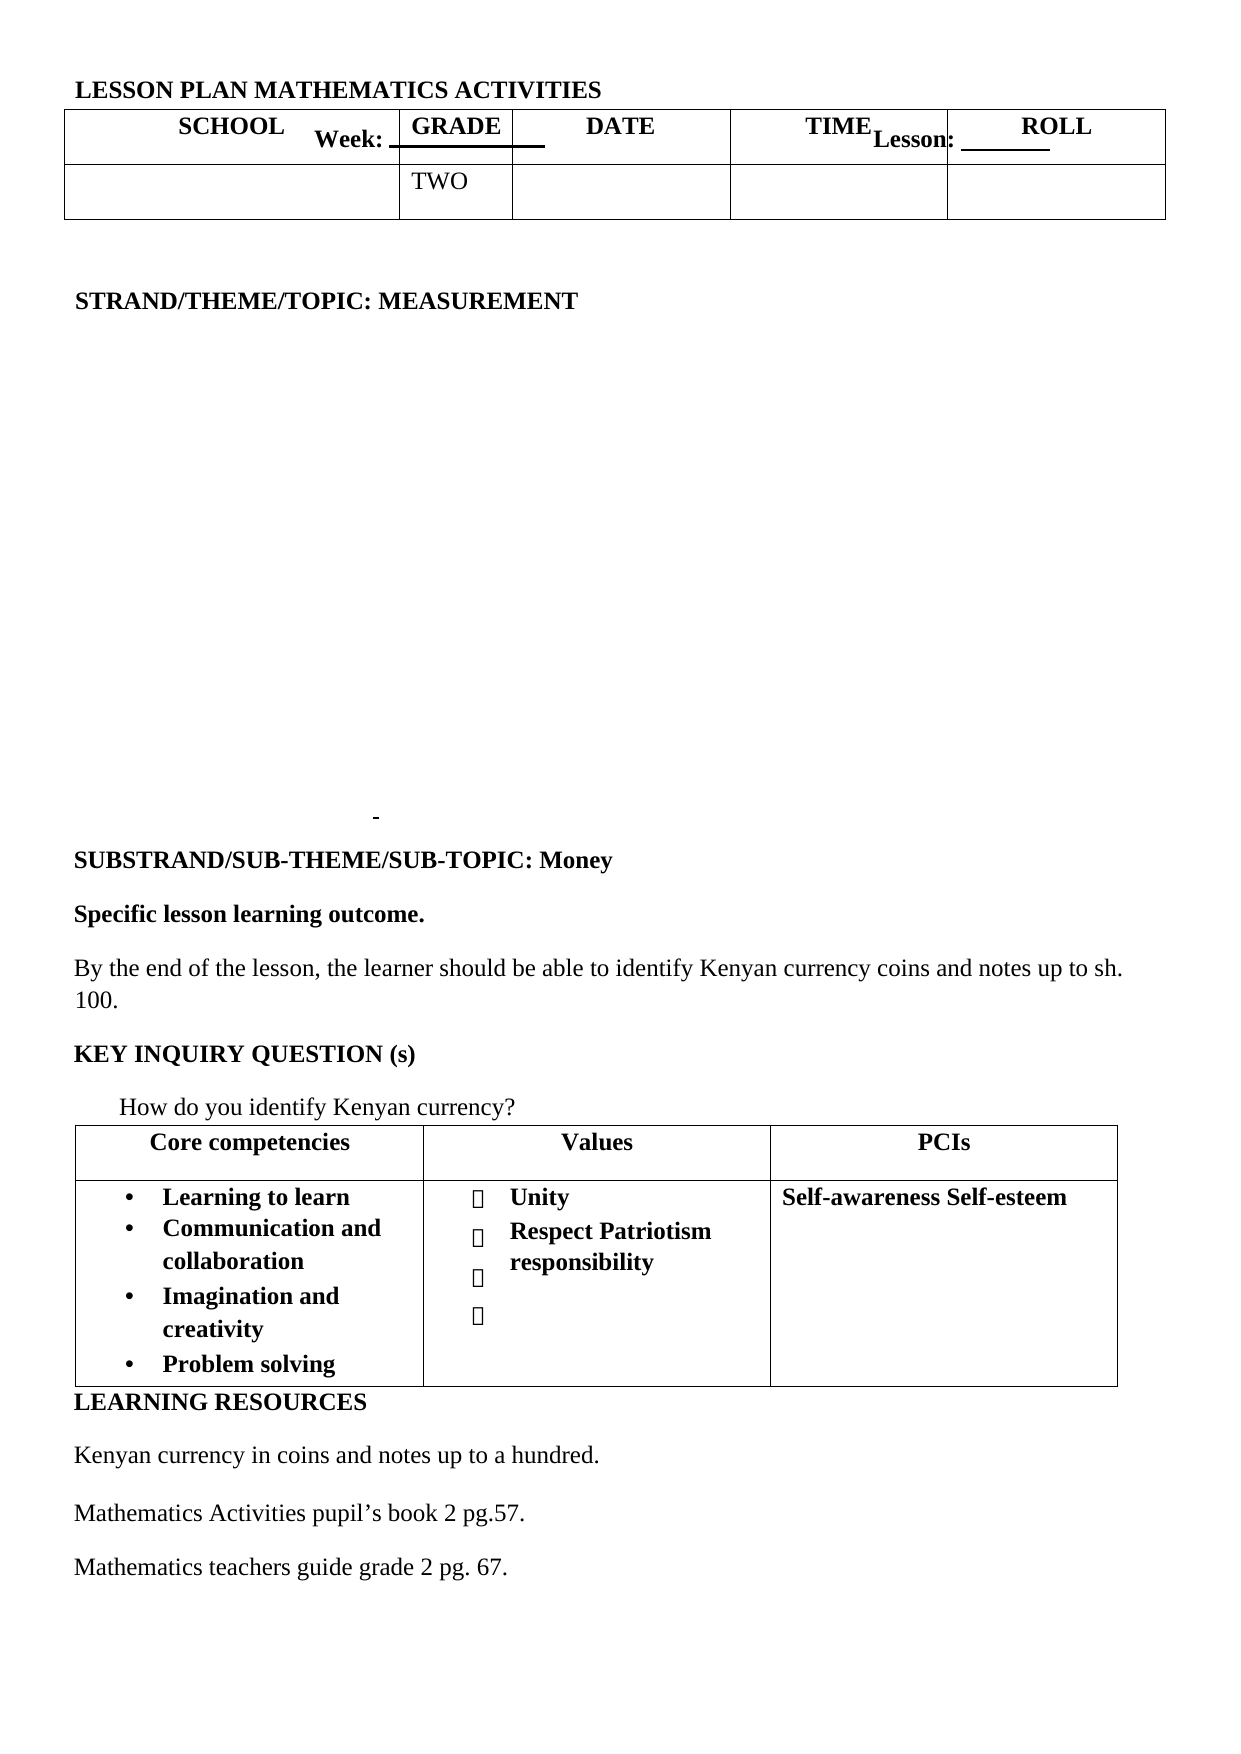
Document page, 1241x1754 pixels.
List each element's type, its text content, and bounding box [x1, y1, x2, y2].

text Kenyan currency in coins and notes up to a hundred. [73, 1440, 1161, 1469]
text SUBSTRAND/SUB-THEME/SUB-TOPIC: Money [73, 846, 996, 874]
table_cell Learning to learn Communication and collaboration Imagination and creativity Problem solving [76, 1181, 423, 1386]
text KEY INQUIRY QUESTION (s) [73, 1039, 996, 1067]
text How do you identify Kenyan currency? [113, 1092, 1161, 1121]
table_header Values [509, 1126, 770, 1179]
table_cell Unity Respect Patriotism responsibility [509, 1181, 770, 1386]
text By the end of the lesson, the learner should be able to identify Kenyan currency coins and notes up to sh. 100. [73, 953, 1161, 1014]
table_header [424, 1126, 509, 1179]
table_header Core competencies [76, 1126, 423, 1179]
text Mathematics Activities pupil’s book 2 pg.57. [73, 1498, 1161, 1527]
table_cell Self-awareness Self-esteem [771, 1181, 1117, 1386]
text Specific lesson learning outcome. [73, 899, 996, 928]
table_header PCIs [771, 1126, 1117, 1179]
table_cell     [424, 1181, 509, 1386]
text LEARNING RESOURCES [73, 1387, 996, 1415]
text Mathematics teachers guide grade 2 pg. 67. [73, 1552, 1161, 1581]
